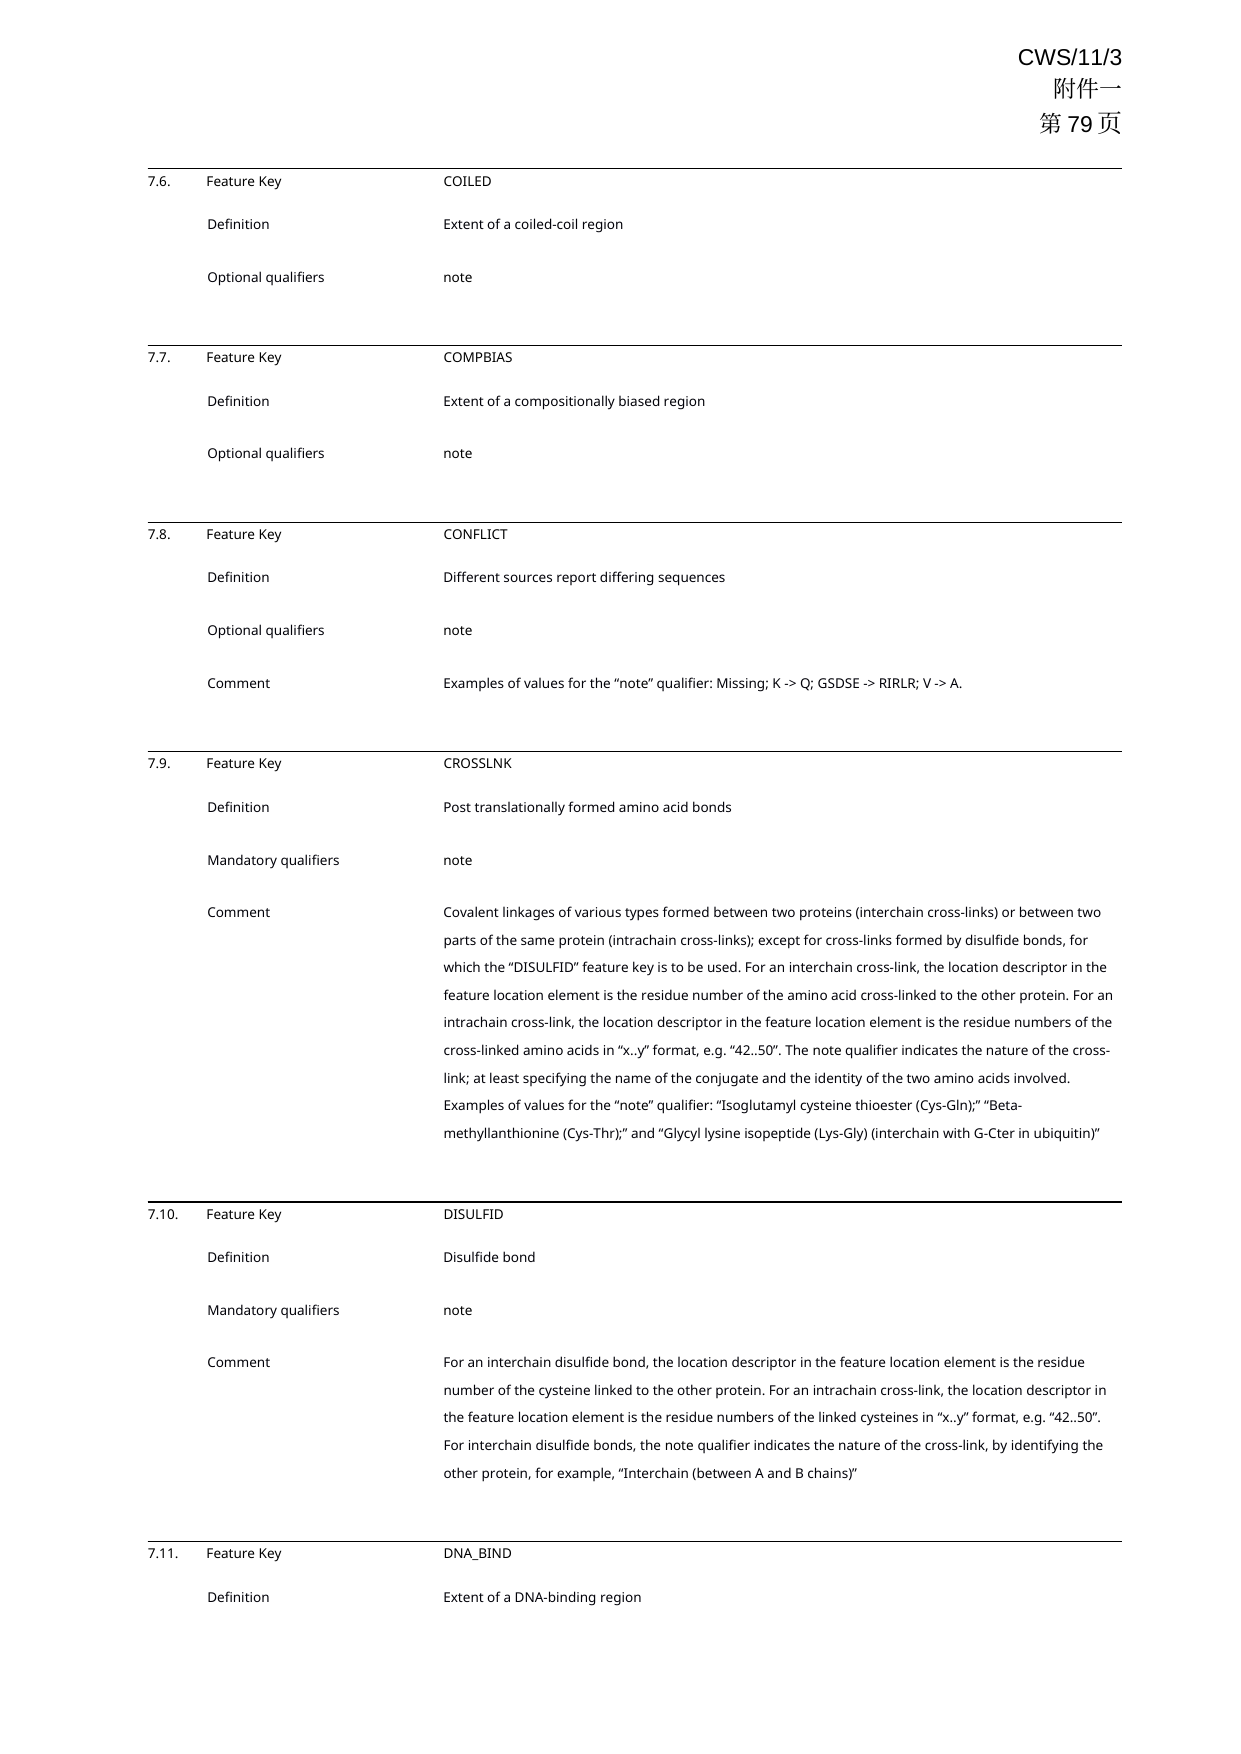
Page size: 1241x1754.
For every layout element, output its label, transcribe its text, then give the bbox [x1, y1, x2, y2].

text Optional qualifiers note [207, 267, 1122, 286]
text Feature Key COILED [148, 169, 1122, 190]
text Definition Extent of a DNA-binding region [207, 1588, 1122, 1606]
text Definition Extent of a compositionally biased region [207, 392, 1122, 410]
text Definition Extent of a coiled-coil region [207, 215, 1122, 233]
text Definition Disulfide bond [207, 1248, 1122, 1266]
text Comment Examples of values for the “note” qualifier: Missing; K -> Q; GSDSE -> RIRLR; V -> A. [207, 674, 1122, 692]
text Optional qualifiers note [207, 621, 1122, 639]
text Optional qualifiers note [207, 444, 1122, 463]
text Feature Key CONFLICT [148, 523, 1122, 543]
text Definition Post translationally formed amino acid bonds [207, 798, 1122, 816]
text Definition Different sources report differing sequences [207, 568, 1122, 587]
text Comment For an interchain disulfide bond, the location descriptor in the feature location element is the residue number of the cysteine linked to the other protein. For an intrachain cross-link, the location descriptor in the feature location element is the residue numbers of the linked cysteines in “x..y” format, e.g. “42..50”. For interchain disulfide bonds, the note qualifier indicates the nature of the cross-link, by identifying the other protein, for example, “Interchain (between A and B chains)” [207, 1353, 1122, 1482]
text Feature Key DNA_BIND [148, 1542, 1122, 1563]
text Mandatory qualifiers note [207, 850, 1122, 869]
text Mandatory qualifiers note [207, 1301, 1122, 1319]
text Feature Key COMPBIAS [148, 346, 1122, 367]
text Feature Key DISULFID [148, 1203, 1122, 1223]
text Feature Key CROSSLNK [148, 752, 1122, 773]
text Comment Covalent linkages of various types formed between two proteins (interchain cross-links) or between two parts of the same protein (intrachain cross-links); except for cross-links formed by disulfide bonds, for which the “DISULFID” feature key is to be used. For an interchain cross-link, the location descriptor in the feature location element is the residue number of the amino acid cross-linked to the other protein. For an intrachain cross-link, the location descriptor in the feature location element is the residue numbers of the cross-linked amino acids in “x..y” format, e.g. “42..50”. The note qualifier indicates the nature of the cross-link; at least specifying the name of the conjugate and the identity of the two amino acids involved. Examples of values for the “note” qualifier: “Isoglutamyl cysteine thioester (Cys-Gln);” “Beta-methyllanthionine (Cys-Thr);” and “Glycyl lysine isopeptide (Lys-Gly) (interchain with G-Cter in ubiquitin)” [207, 903, 1122, 1142]
